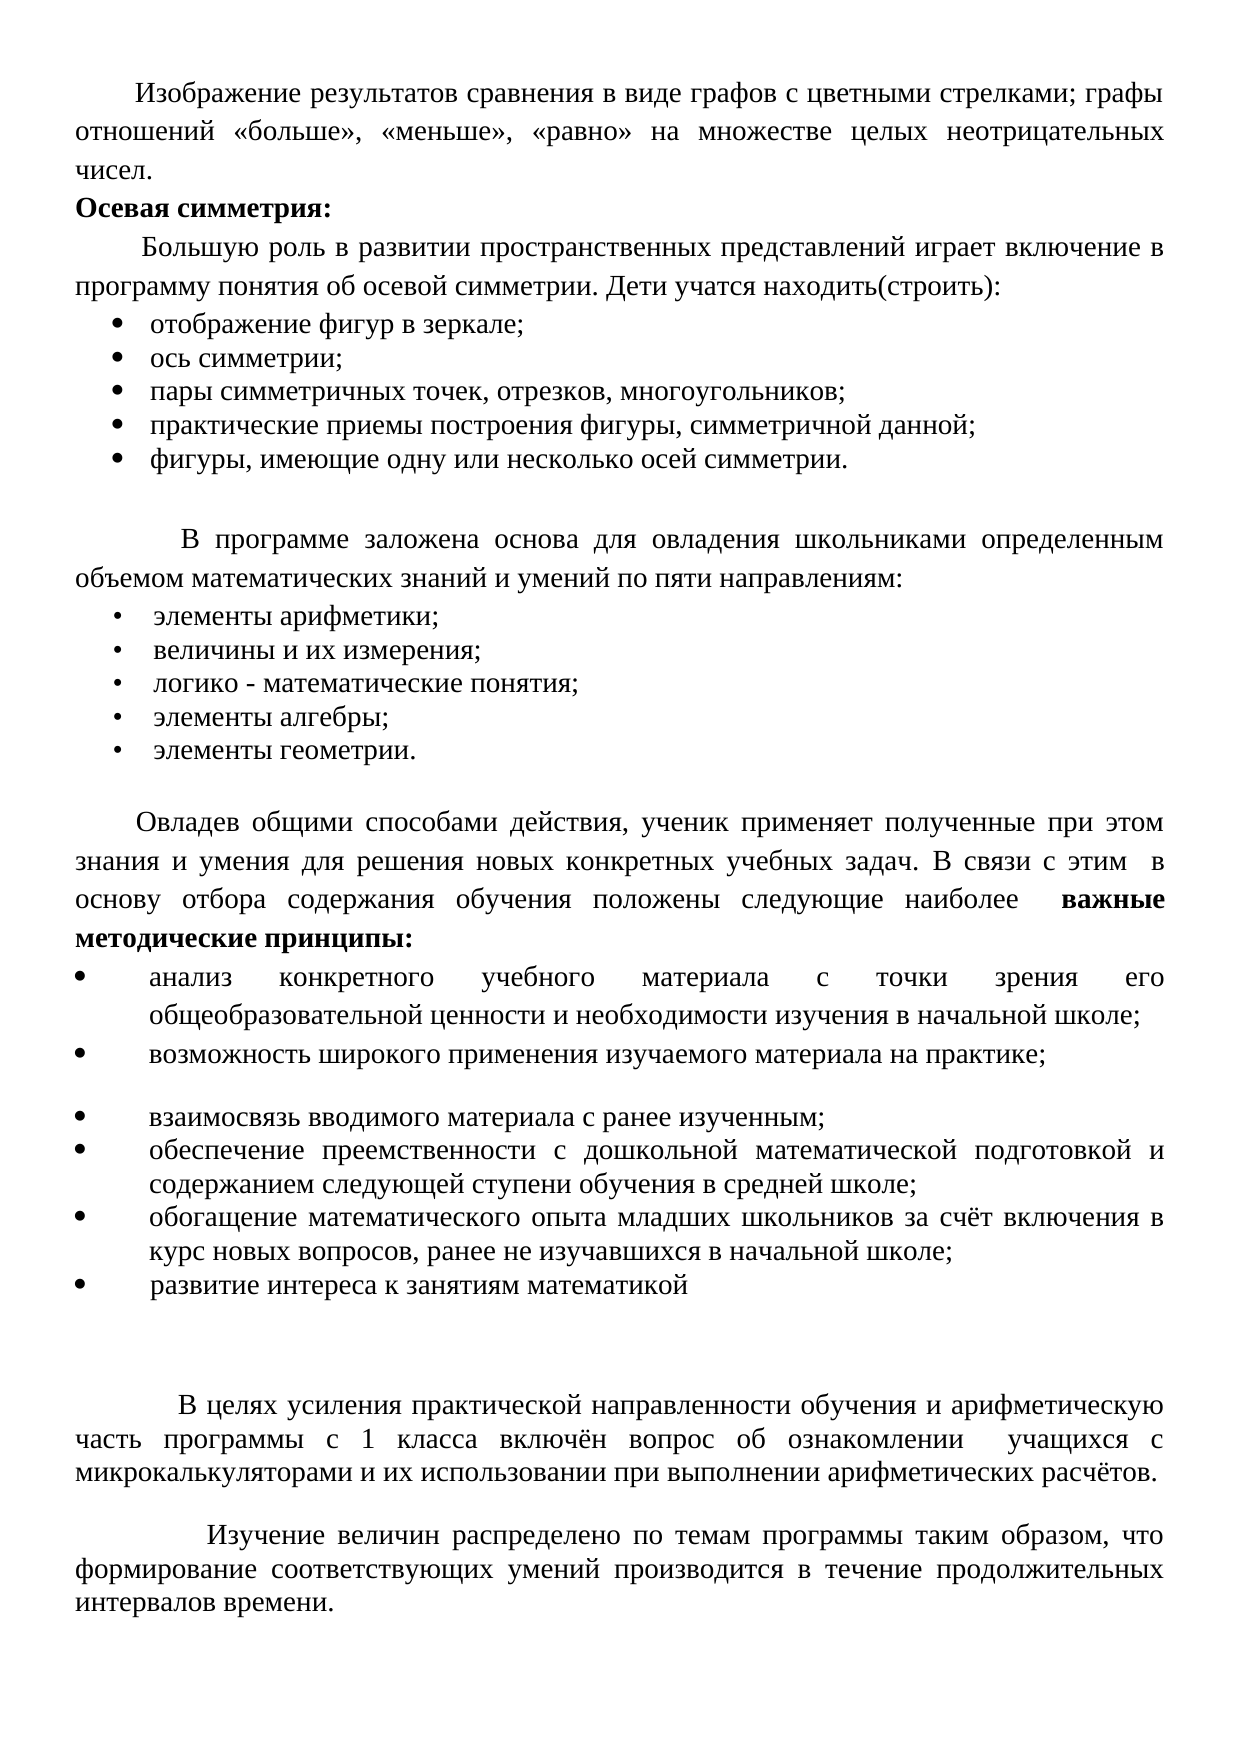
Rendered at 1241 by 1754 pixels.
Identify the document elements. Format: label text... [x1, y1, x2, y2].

text Изучение величин распределено по темам программы таким образом, что формирование соответствующих умений производится в течение продолжительных интервалов времени. [75, 1517, 1165, 1618]
list пары симметричных точек, отрезков, многоугольников; [112, 373, 1165, 407]
list логико - математические понятия; [112, 665, 1165, 699]
list элементы алгебры; [112, 699, 1165, 732]
list взаимосвязь вводимого материала с ранее изученным; [75, 1099, 1165, 1132]
list фигуры, имеющие одну или несколько осей симметрии. [112, 441, 1165, 474]
text Овладев общими способами действия, ученик применяет полученные при этом знания и умения для решения новых конкретных учебных задач. В связи с этим в основу отбора содержания обучения положены следующие наиболее важные методические принципы: [75, 804, 1165, 954]
text Изображение результатов сравнения в виде графов с цветными стрелками; графы отношений «больше», «меньше», «равно» на множестве целых неотрицательных чисел. [75, 75, 1165, 186]
text Осевая симметрия: [75, 191, 1165, 224]
list обеспечение преемственности с дошкольной математической подготовкой и содержанием следующей ступени обучения в средней школе; [75, 1132, 1165, 1199]
list практические приемы построения фигуры, симметричной данной; [112, 407, 1165, 441]
text Большую роль в развитии пространственных представлений играет включение в программу понятия об осевой симметрии. Дети учатся находить(строить): [75, 229, 1165, 301]
list элементы геометрии. [112, 732, 1165, 766]
text В целях усиления практической направленности обучения и арифметическую часть программы с 1 класса включён вопрос об ознакомлении учащихся с микрокалькуляторами и их использовании при выполнении арифметических расчётов. [75, 1387, 1165, 1488]
text В программе заложена основа для овладения школьниками определенным объемом математических знаний и умений по пяти направлениям: [75, 521, 1165, 593]
list обогащение математического опыта младших школьников за счёт включения в курс новых вопросов, ранее не изучавшихся в начальной школе; [75, 1199, 1165, 1267]
list ось симметрии; [112, 340, 1165, 373]
list развитие интереса к занятиям математикой [75, 1267, 1165, 1300]
list элементы арифметики; [112, 598, 1165, 632]
list анализ конкретного учебного материала с точки зрения его общеобразовательной ценности и необходимости изучения в начальной школе; [75, 959, 1165, 1031]
list отображение фигур в зеркале; [112, 306, 1165, 340]
list величины и их измерения; [112, 632, 1165, 665]
list возможность широкого применения изучаемого материала на практике; [75, 1036, 1165, 1069]
